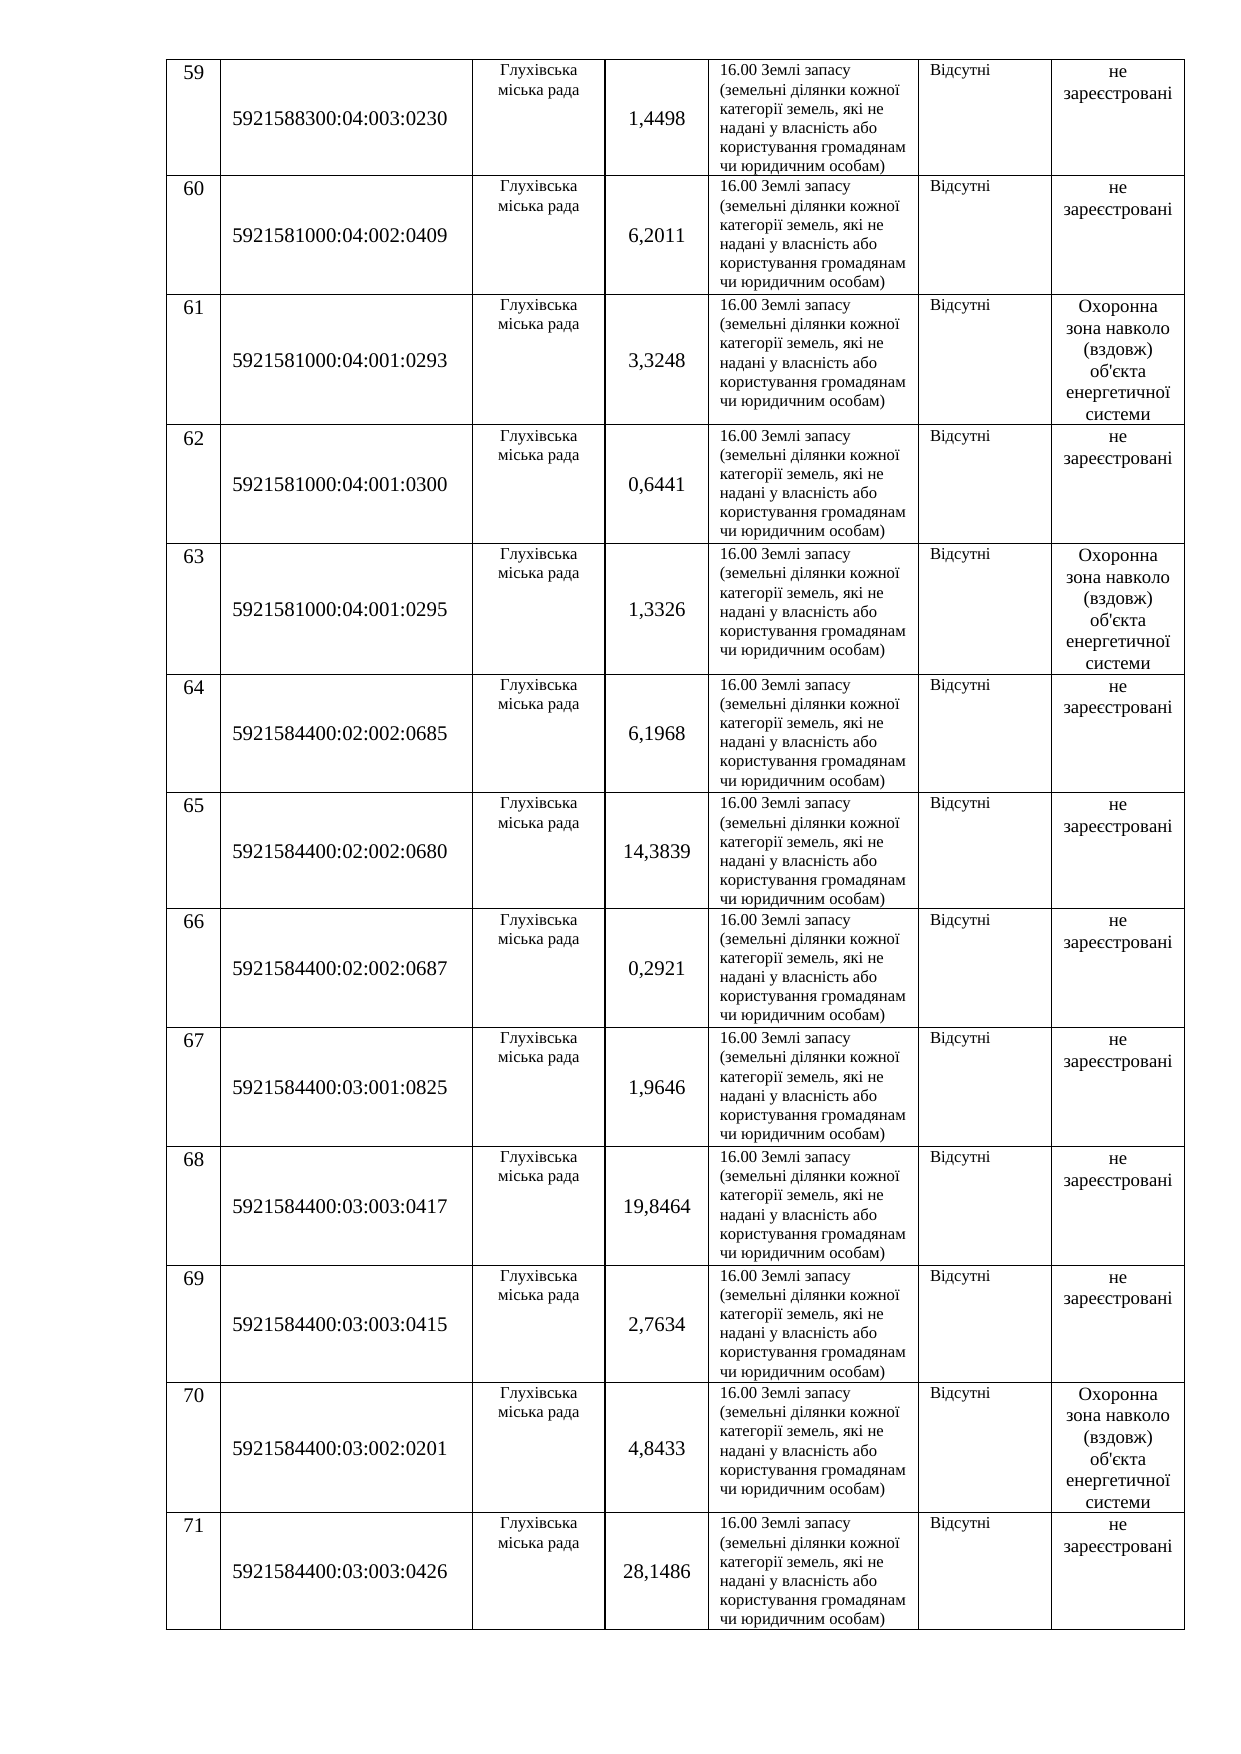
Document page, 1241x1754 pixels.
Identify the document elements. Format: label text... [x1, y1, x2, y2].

table_cell 63 [167, 544, 220, 673]
table_cell 5921584400:03:003:0415 [221, 1266, 472, 1382]
table_cell 16.00 Землі запасу (земельні ділянки кожної категорії земель, які не надані у власність або користування громадянам чи юридичним особам) [709, 544, 918, 673]
table_cell 5921584400:02:002:0685 [221, 675, 472, 792]
table_cell 71 [167, 1513, 220, 1629]
table_cell 16.00 Землі запасу (земельні ділянки кожної категорії земель, які не надані у власність або користування громадянам чи юридичним особам) [709, 176, 918, 294]
table_cell Охоронна зона навколо (вздовж) об'єкта енергетичної системи [1052, 544, 1184, 673]
table_cell 5921581000:04:001:0295 [221, 544, 472, 673]
table_cell 69 [167, 1266, 220, 1382]
table_cell Глухівська міська рада [473, 1147, 604, 1264]
table_cell 0,6441 [606, 425, 708, 543]
table_cell не зареєстровані [1052, 793, 1184, 908]
table_cell 16.00 Землі запасу (земельні ділянки кожної категорії земель, які не надані у власність або користування громадянам чи юридичним особам) [709, 909, 918, 1027]
table_cell 70 [167, 1383, 220, 1512]
table_cell 2,7634 [606, 1266, 708, 1382]
table_cell Відсутні [919, 295, 1051, 424]
table_cell 5921584400:03:003:0426 [221, 1513, 472, 1629]
table_cell 0,2921 [606, 909, 708, 1027]
table_cell Глухівська міська рада [473, 793, 604, 908]
table_cell Глухівська міська рада [473, 176, 604, 294]
table_cell 67 [167, 1028, 220, 1146]
table_cell Відсутні [919, 425, 1051, 543]
table_cell Глухівська міська рада [473, 544, 604, 673]
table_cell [709, 60, 918, 175]
table_cell Відсутні [919, 1383, 1051, 1512]
table_cell 16.00 Землі запасу (земельні ділянки кожної категорії земель, які не надані у власність або користування громадянам чи юридичним особам) [709, 675, 918, 792]
table_cell 60 [167, 176, 220, 294]
table_cell 5921584400:03:001:0825 [221, 1028, 472, 1146]
table_cell 1,3326 [606, 544, 708, 673]
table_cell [473, 60, 604, 175]
table_cell не зареєстровані [1052, 176, 1184, 294]
table_cell Відсутні [919, 1513, 1051, 1629]
table_cell 16.00 Землі запасу (земельні ділянки кожної категорії земель, які не надані у власність або користування громадянам чи юридичним особам) [709, 1028, 918, 1146]
table_cell 65 [167, 793, 220, 908]
table_cell Глухівська міська рада [473, 295, 604, 424]
table_cell Відсутні [919, 1147, 1051, 1264]
table_cell 68 [167, 1147, 220, 1264]
table_cell 5921581000:04:001:0300 [221, 425, 472, 543]
table_cell 3,3248 [606, 295, 708, 424]
table_cell 4,8433 [606, 1383, 708, 1512]
table_cell 16.00 Землі запасу (земельні ділянки кожної категорії земель, які не надані у власність або користування громадянам чи юридичним особам) [709, 425, 918, 543]
table_cell Відсутні [919, 60, 1051, 175]
table_cell 16.00 Землі запасу (земельні ділянки кожної категорії земель, які не надані у власність або користування громадянам чи юридичним особам) [709, 1266, 918, 1382]
table_cell 59 [167, 60, 220, 175]
table_cell 64 [167, 675, 220, 792]
table_cell Глухівська міська рада [473, 909, 604, 1027]
table_cell Відсутні [919, 1266, 1051, 1382]
table_cell Відсутні [919, 675, 1051, 792]
table_cell 6,2011 [606, 176, 708, 294]
table_cell не зареєстровані [1052, 1028, 1184, 1146]
table_cell Глухівська міська рада [473, 1028, 604, 1146]
table_cell не зареєстровані [1052, 1513, 1184, 1629]
table_cell Відсутні [919, 793, 1051, 908]
table_cell не зареєстровані [1052, 425, 1184, 543]
table_cell 6,1968 [606, 675, 708, 792]
table_cell 5921584400:02:002:0680 [221, 793, 472, 908]
table_cell Охоронна зона навколо (вздовж) об'єкта енергетичної системи [1052, 295, 1184, 424]
table_cell 61 [167, 295, 220, 424]
table_cell не зареєстровані [1052, 60, 1184, 175]
table_cell 1,4498 [606, 60, 708, 175]
table_cell Глухівська міська рада [473, 1383, 604, 1512]
table_cell не зареєстровані [1052, 1266, 1184, 1382]
table_cell Відсутні [919, 1028, 1051, 1146]
table_cell 1,9646 [606, 1028, 708, 1146]
table_cell Глухівська міська рада [473, 425, 604, 543]
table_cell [473, 1513, 604, 1629]
table_cell Відсутні [919, 176, 1051, 294]
table_cell Відсутні [919, 544, 1051, 673]
table_cell 16.00 Землі запасу (земельні ділянки кожної категорії земель, які не надані у власність або користування громадянам чи юридичним особам) [709, 295, 918, 424]
table_cell 28,1486 [606, 1513, 708, 1629]
table_cell 66 [167, 909, 220, 1027]
table_cell Охоронна зона навколо (вздовж) об'єкта енергетичної системи [1052, 1383, 1184, 1512]
table_cell 5921584400:03:002:0201 [221, 1383, 472, 1512]
table_cell 14,3839 [606, 793, 708, 908]
table_cell 5921581000:04:001:0293 [221, 295, 472, 424]
table_cell Глухівська міська рада [473, 675, 604, 792]
table_cell 16.00 Землі запасу (земельні ділянки кожної категорії земель, які не надані у власність або користування громадянам чи юридичним особам) [709, 1147, 918, 1264]
table_cell 19,8464 [606, 1147, 708, 1264]
table_cell не зареєстровані [1052, 1147, 1184, 1264]
table_cell 16.00 Землі запасу (земельні ділянки кожної категорії земель, які не надані у власність або користування громадянам чи юридичним особам) [709, 1383, 918, 1512]
table_cell 5921581000:04:002:0409 [221, 176, 472, 294]
table_cell не зареєстровані [1052, 909, 1184, 1027]
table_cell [709, 1513, 918, 1629]
table_cell 5921584400:03:003:0417 [221, 1147, 472, 1264]
table_cell Глухівська міська рада [473, 1266, 604, 1382]
table_cell 16.00 Землі запасу (земельні ділянки кожної категорії земель, які не надані у власність або користування громадянам чи юридичним особам) [709, 793, 918, 908]
table_cell не зареєстровані [1052, 675, 1184, 792]
table_cell 62 [167, 425, 220, 543]
table_cell 5921584400:02:002:0687 [221, 909, 472, 1027]
table_cell Відсутні [919, 909, 1051, 1027]
table_cell 5921588300:04:003:0230 [221, 60, 472, 175]
